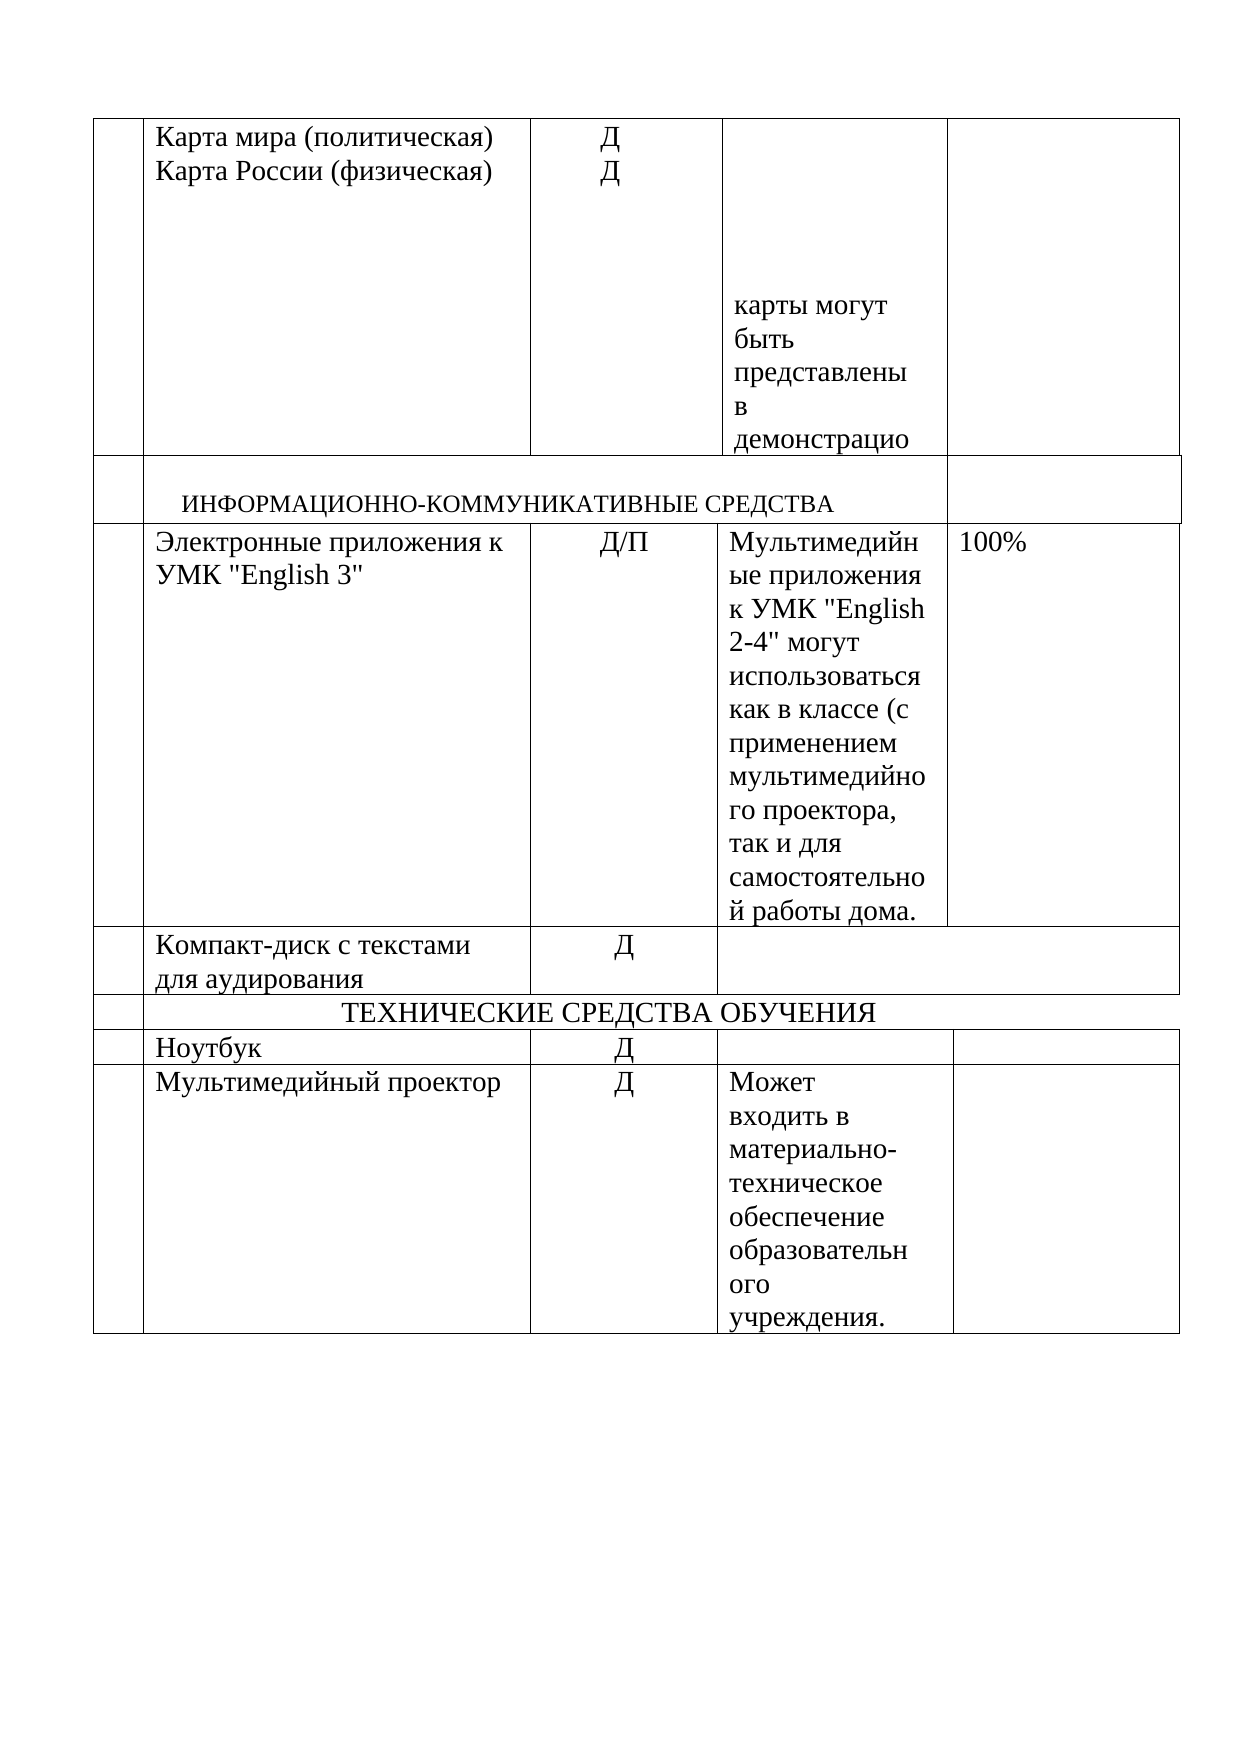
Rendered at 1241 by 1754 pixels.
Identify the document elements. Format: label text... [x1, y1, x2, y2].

table_cell [94, 927, 143, 994]
table_cell 100% [948, 524, 1179, 926]
table_cell Электронные приложения к УМК "English 3" [144, 524, 530, 926]
table_cell [94, 995, 143, 1029]
table_cell Д [531, 1065, 717, 1333]
table_cell [94, 119, 143, 454]
table_cell [948, 456, 1181, 523]
table_cell Карта мира (политическая) Карта России (физическая) [144, 119, 530, 454]
table_cell Д [531, 1030, 717, 1063]
table_cell [94, 1065, 143, 1333]
table_cell Мультимедийные приложения к УМК "English 2-4" могут использоваться как в классе (с применением мультимедийного проектора, так и для самостоятельной работы дома. [718, 524, 947, 926]
table_cell Ноутбук [144, 1030, 530, 1063]
table_cell [94, 524, 143, 926]
table_cell [718, 927, 1179, 994]
table_cell ИНФОРМАЦИОННО-КОММУНИКАТИВНЫЕ СРЕДСТВА [144, 456, 947, 523]
table_cell [94, 1030, 143, 1063]
table_cell ТЕХНИЧЕСКИЕ СРЕДСТВА ОБУЧЕНИЯ [144, 994, 1181, 1029]
table_cell Компакт-диск с текстами для аудирования [144, 927, 530, 994]
table_cell Мультимедийный проектор [144, 1065, 530, 1333]
table_cell [954, 1030, 1179, 1063]
table_cell Д/П [531, 524, 717, 926]
table_cell [948, 119, 1179, 454]
table_cell [94, 456, 143, 523]
table_cell Может входить в материально-техническое обеспечение образовательного учреждения. [718, 1065, 953, 1333]
table_cell [718, 1030, 953, 1063]
table_cell [954, 1065, 1179, 1333]
table_cell Д [531, 927, 717, 994]
table_cell Д Д [531, 119, 722, 454]
